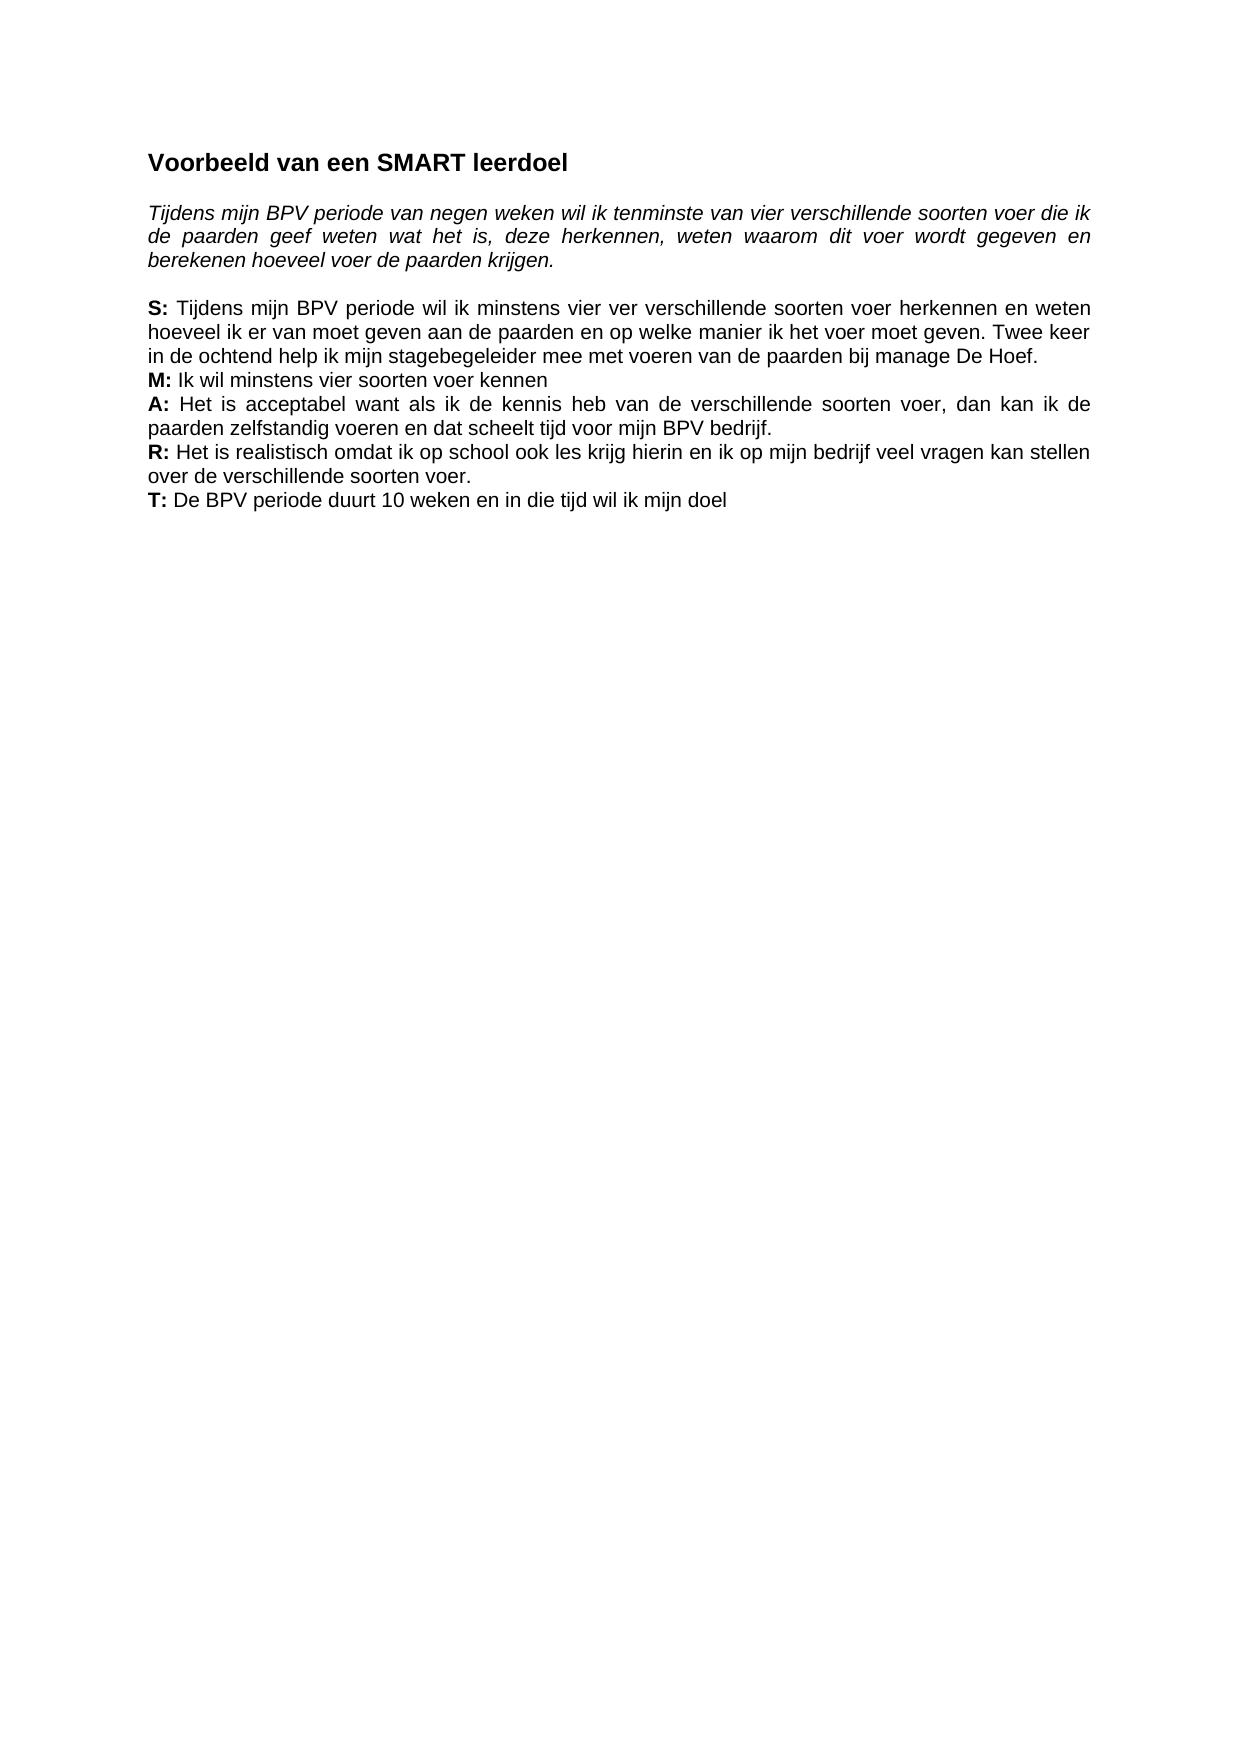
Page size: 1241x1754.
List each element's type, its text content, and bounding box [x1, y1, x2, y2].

text R: Het is realistisch omdat ik op school ook les krijg hierin en ik op mijn bedrijf veel vragen kan stellen over de verschillende soorten voer. [148, 440, 1093, 488]
text Tijdens mijn BPV periode van negen weken wil ik tenminste van vier verschillende soorten voer die ik de paarden geef weten wat het is, deze herkennen, weten waarom dit voer wordt gegeven en berekenen hoeveel voer de paarden krijgen. [148, 200, 1093, 272]
text A: Het is acceptabel want als ik de kennis heb van de verschillende soorten voer, dan kan ik de paarden zelfstandig voeren en dat scheelt tijd voor mijn BPV bedrijf. [148, 392, 1093, 440]
text S: Tijdens mijn BPV periode wil ik minstens vier ver verschillende soorten voer herkennen en weten hoeveel ik er van moet geven aan de paarden en op welke manier ik het voer moet geven. Twee keer in de ochtend help ik mijn stagebegeleider mee met voeren van de paarden bij manage De Hoef. [148, 296, 1093, 368]
text M: Ik wil minstens vier soorten voer kennen [148, 368, 1093, 392]
text T: De BPV periode duurt 10 weken en in die tijd wil ik mijn doel [148, 488, 1093, 512]
text Voorbeeld van een SMART leerdoel [148, 148, 1093, 176]
